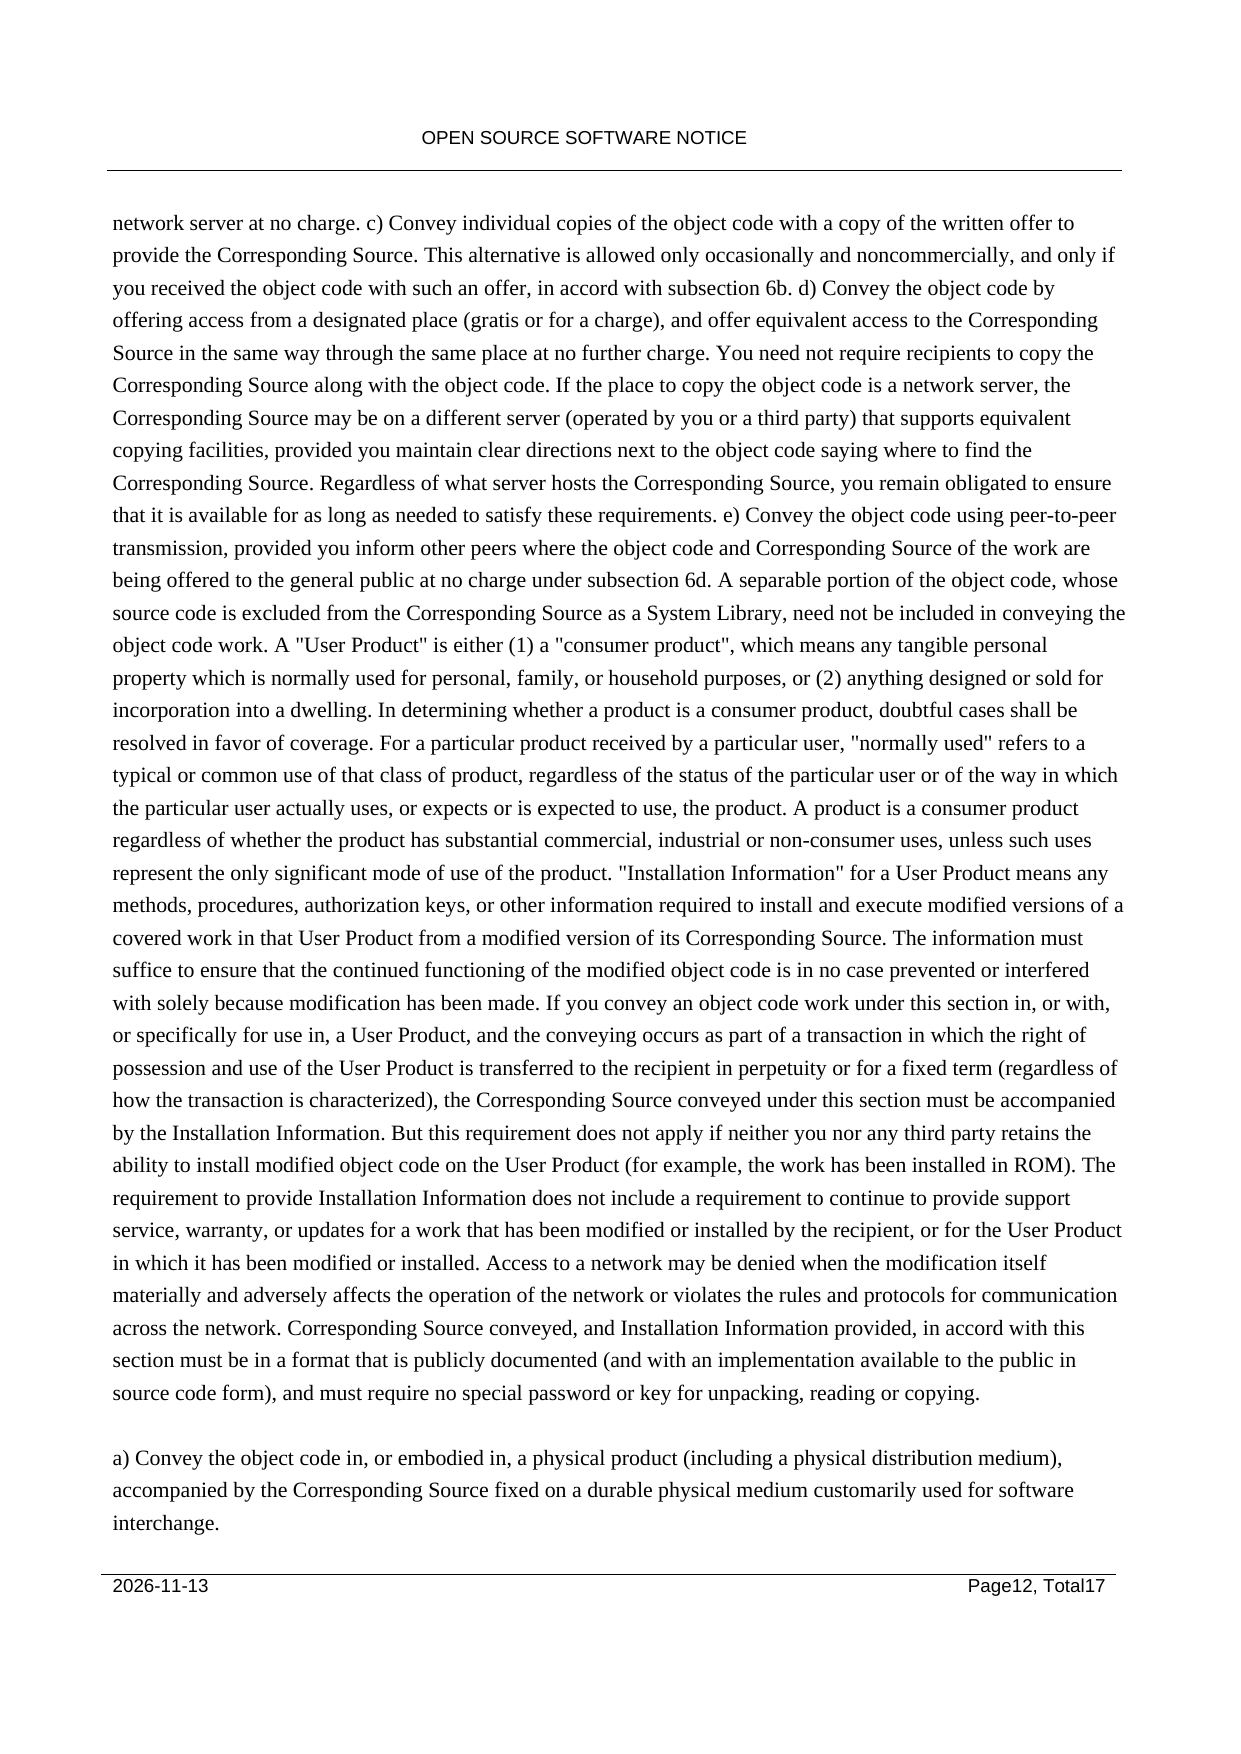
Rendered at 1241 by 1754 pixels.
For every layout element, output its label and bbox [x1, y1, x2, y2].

text [112, 206, 1128, 1539]
